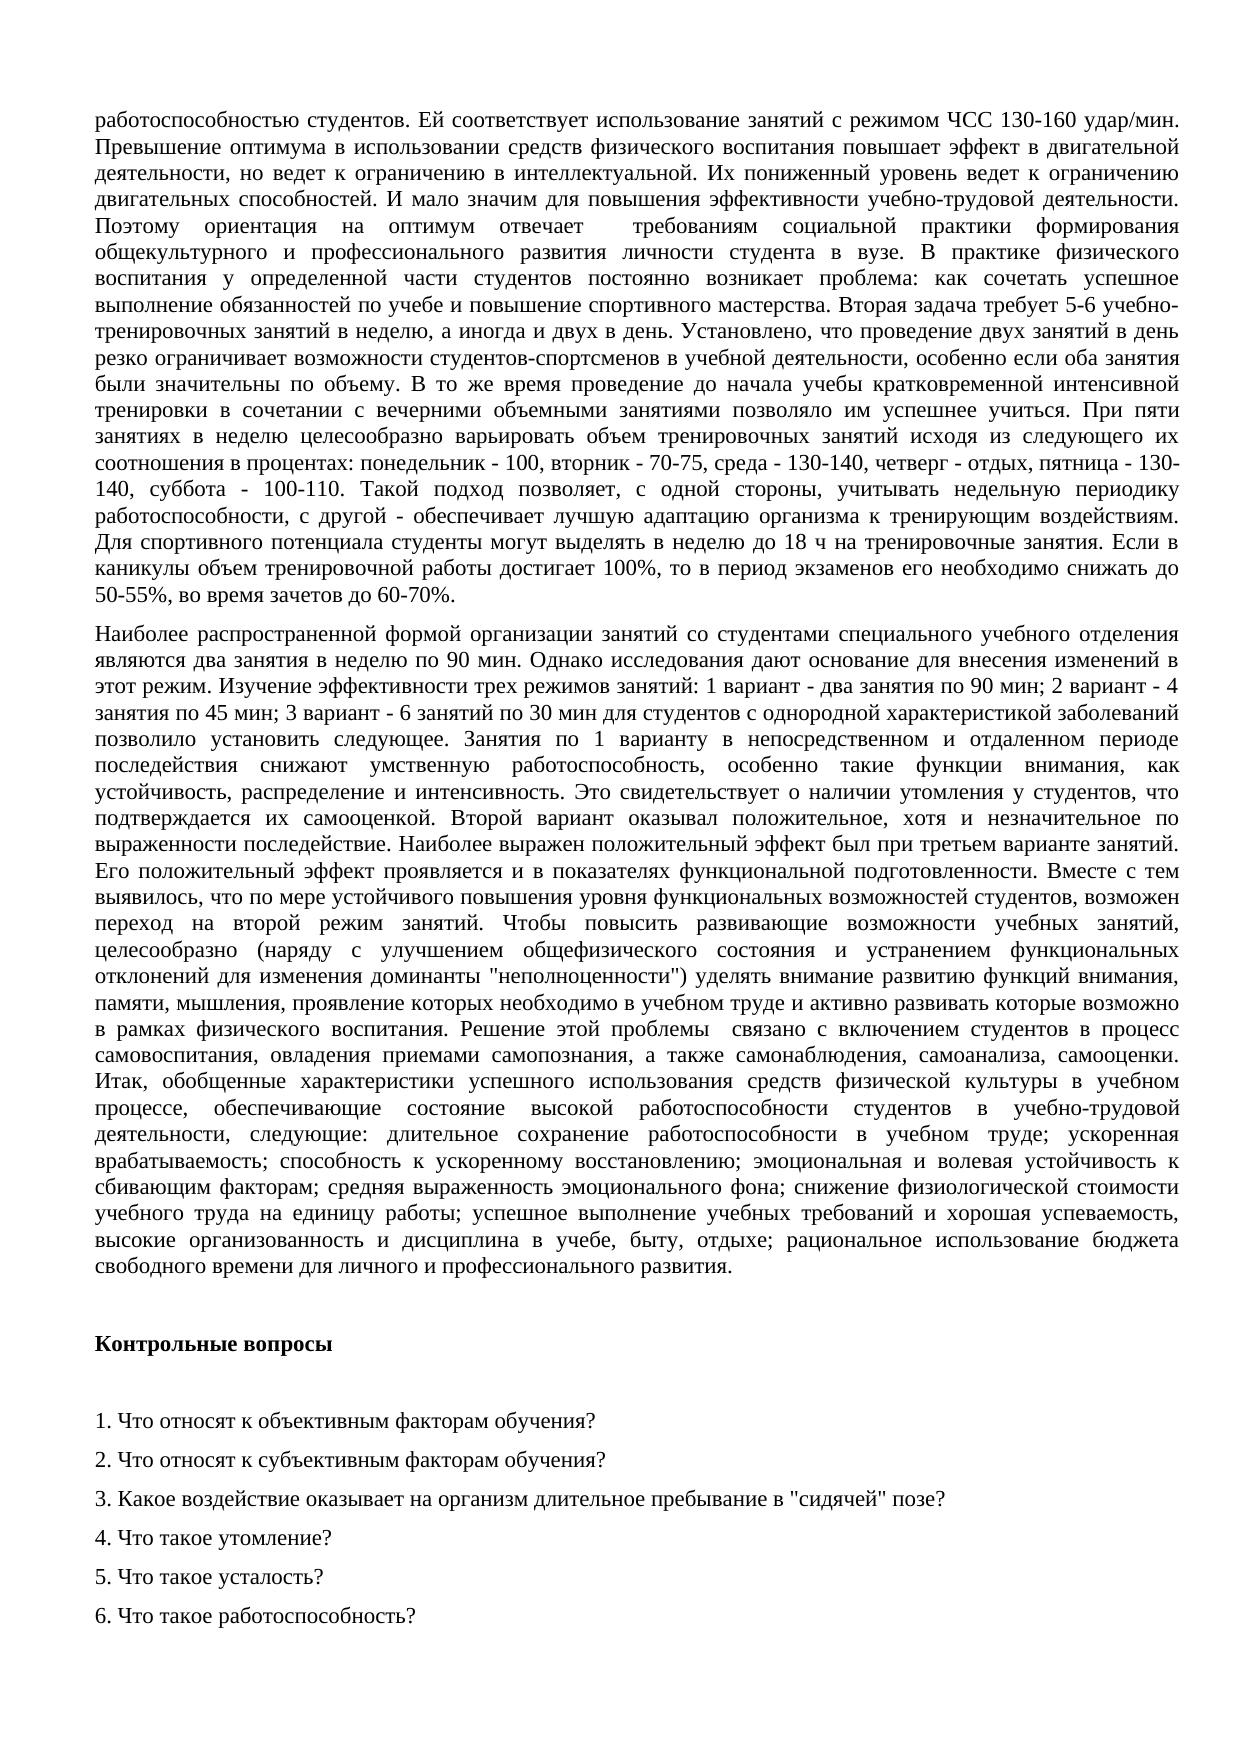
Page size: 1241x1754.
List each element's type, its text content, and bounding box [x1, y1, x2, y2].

text 2. Что относят к субъективным факторам обучения? [94, 1446, 1181, 1473]
text Контрольные вопросы [94, 1330, 1181, 1356]
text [94, 106, 1181, 607]
text 1. Что относят к объективным факторам обучения? [94, 1407, 1181, 1434]
text 5. Что такое усталость? [94, 1563, 1181, 1589]
text 3. Какое воздействие оказывает на организм длительное пребывание в "сидячей" позе? [94, 1485, 1181, 1512]
text Наиболее распространенной формой организации занятий со студентами специального учебного отделения являются два занятия в неделю по 90 мин. Однако исследования дают основание для внесения изменений в этот режим. Изучение эффективности трех режимов занятий: 1 вариант - два занятия по 90 мин; 2 вариант - 4 занятия по 45 мин; 3 вариант - 6 занятий по 30 мин для студентов с однородной характеристикой заболеваний позволило установить следующее. Занятия по 1 варианту в непосредственном и отдаленном периоде последействия снижают умственную работоспособность, особенно такие функции внимания, как устойчивость, распределение и интенсивность. Это свидетельствует о наличии утомления у студентов, что подтверждается их самооценкой. Второй вариант оказывал положительное, хотя и незначительное по выраженности последействие. Наиболее выражен положительный эффект был при третьем варианте занятий. Его положительный эффект проявляется и в показателях функциональной подготовленности. Вместе с тем выявилось, что по мере устойчивого повышения уровня функциональных возможностей студентов, возможен переход на второй режим занятий. Чтобы повысить развивающие возможности учебных занятий, целесообразно (наряду с улучшением общефизического состояния и устранением функциональных отклонений для изменения доминанты "неполноценности") уделять внимание развитию функций внимания, памяти, мышления, проявление которых необходимо в учебном труде и активно развивать которые возможно в рамках физического воспитания. Решение этой проблемы связано с включением студентов в процесс самовоспитания, овладения приемами самопознания, а также самонаблюдения, самоанализа, самооценки. Итак, обобщенные характеристики успешного использования средств физической культуры в учебном процессе, обеспечивающие состояние высокой работоспособности студентов в учебно-трудовой деятельности, следующие: длительное сохранение работоспособности в учебном труде; ускоренная врабатываемость; способность к ускоренному восстановлению; эмоциональная и волевая устойчивость к сбивающим факторам; средняя выраженность эмоционального фона; снижение физиологической стоимости учебного труда на единицу работы; успешное выполнение учебных требований и хорошая успеваемость, высокие организованность и дисциплина в учебе, быту, отдыхе; рациональное использование бюджета свободного времени для личного и профессионального развития. [94, 619, 1181, 1278]
text 6. Что такое работоспособность? [94, 1602, 1181, 1628]
text 4. Что такое утомление? [94, 1524, 1181, 1550]
